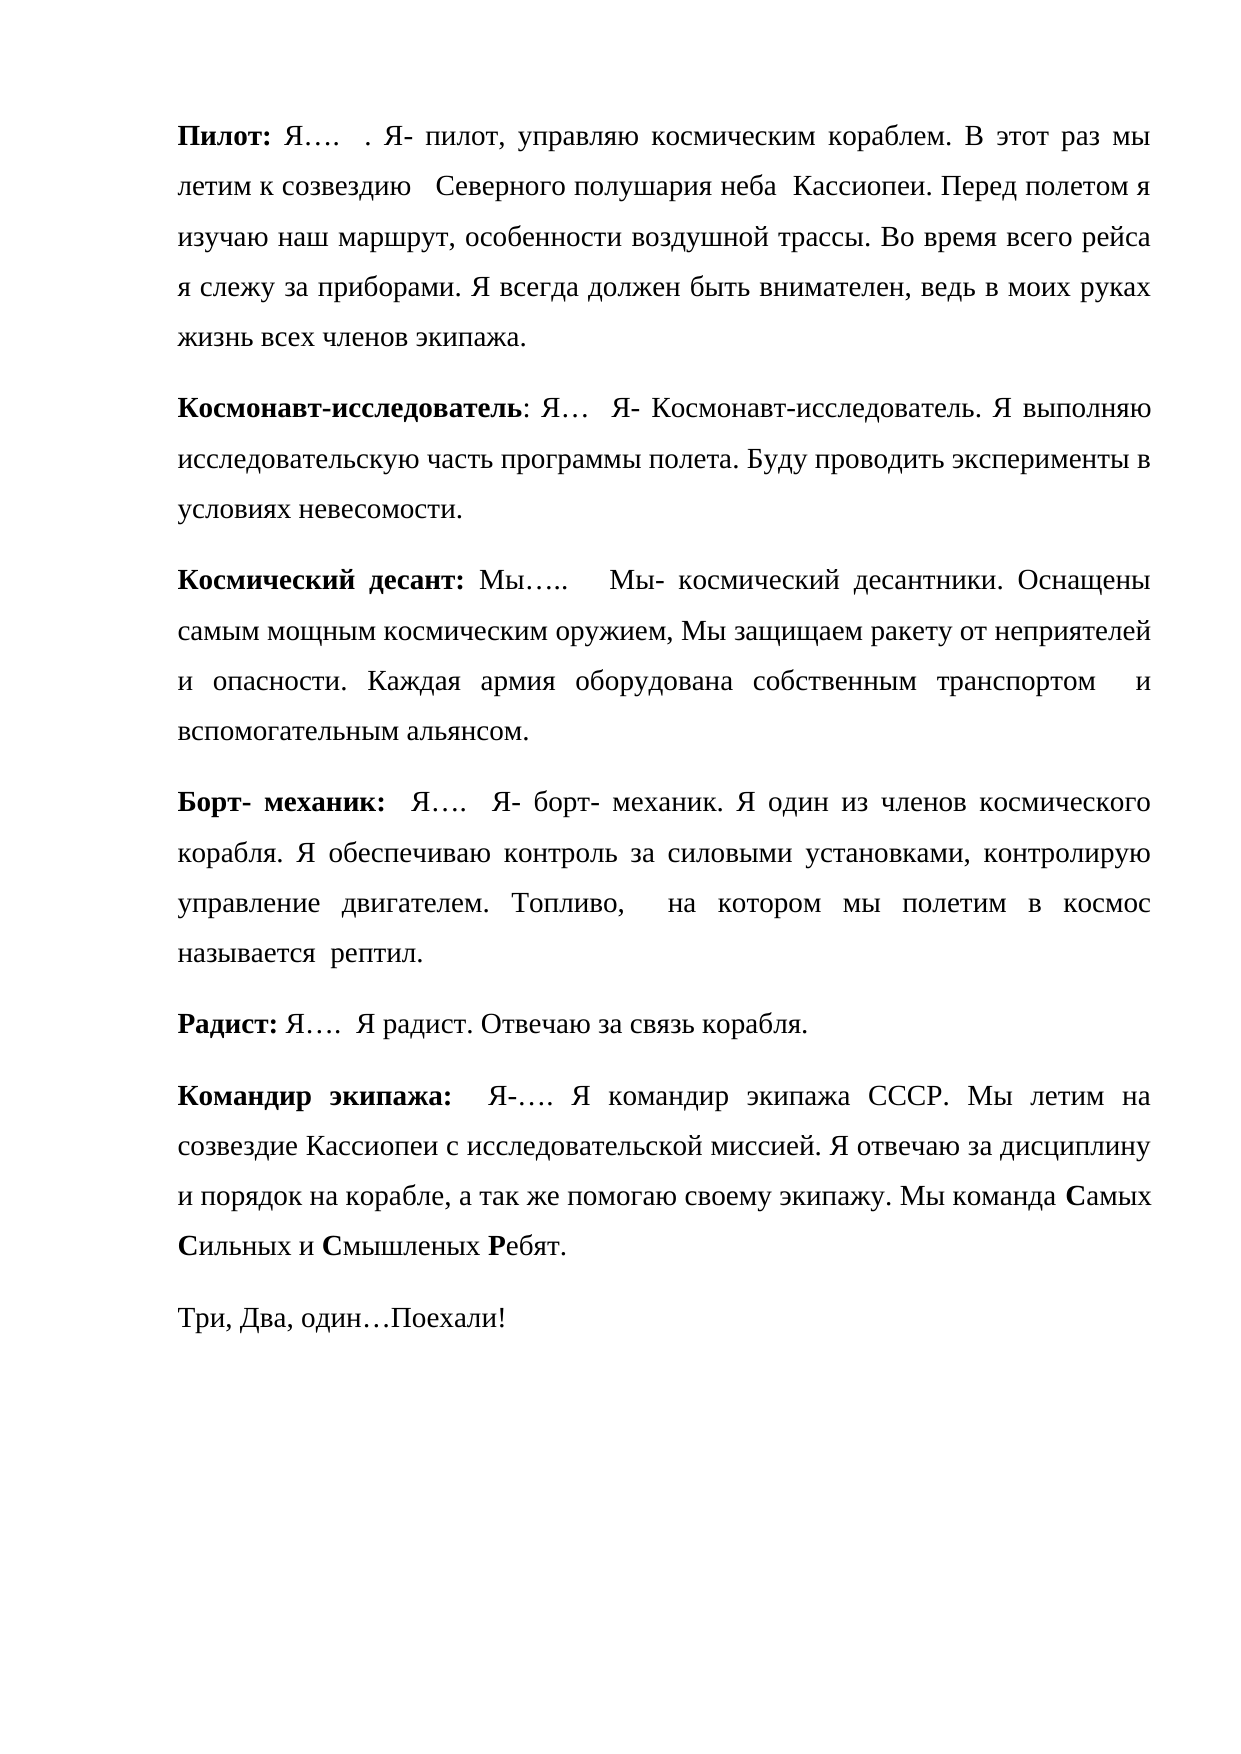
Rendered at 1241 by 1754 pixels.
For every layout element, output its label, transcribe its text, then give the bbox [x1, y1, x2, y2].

text Космический десант: Мы….. Мы- космический десантники. Оснащены самым мощным космическим оружием, Мы защищаем ракету от неприятелей и опасности. Каждая армия оборудована собственным транспортом и вспомогательным альянсом. [177, 562, 1152, 747]
text Три, Два, один…Поехали! [177, 1300, 1152, 1333]
text Радист: Я…. Я радист. Отвечаю за связь корабля. [177, 1006, 1152, 1040]
text Борт- механик: Я…. Я- борт- механик. Я один из членов космического корабля. Я обеспечиваю контроль за силовыми установками, контролирую управление двигателем. Топливо, на котором мы полетим в космос называется рептил. [177, 784, 1152, 969]
text Пилот: Я…. . Я- пилот, управляю космическим кораблем. В этот раз мы летим к созвездию Северного полушария неба Кассиопеи. Перед полетом я изучаю наш маршрут, особенности воздушной трассы. Во время всего рейса я слежу за приборами. Я всегда должен быть внимателен, ведь в моих руках жизнь всех членов экипажа. [177, 118, 1152, 353]
text Космонавт-исследователь: Я… Я- Космонавт-исследователь. Я выполняю исследовательскую часть программы полета. Буду проводить эксперименты в условиях невесомости. [177, 391, 1152, 525]
text Командир экипажа: Я-…. Я командир экипажа СССР. Мы летим на созвездие Кассиопеи с исследовательской миссией. Я отвечаю за дисциплину и порядок на корабле, а так же помогаю своему экипажу. Мы команда Самых Сильных и Смышленых Ребят. [177, 1078, 1152, 1262]
